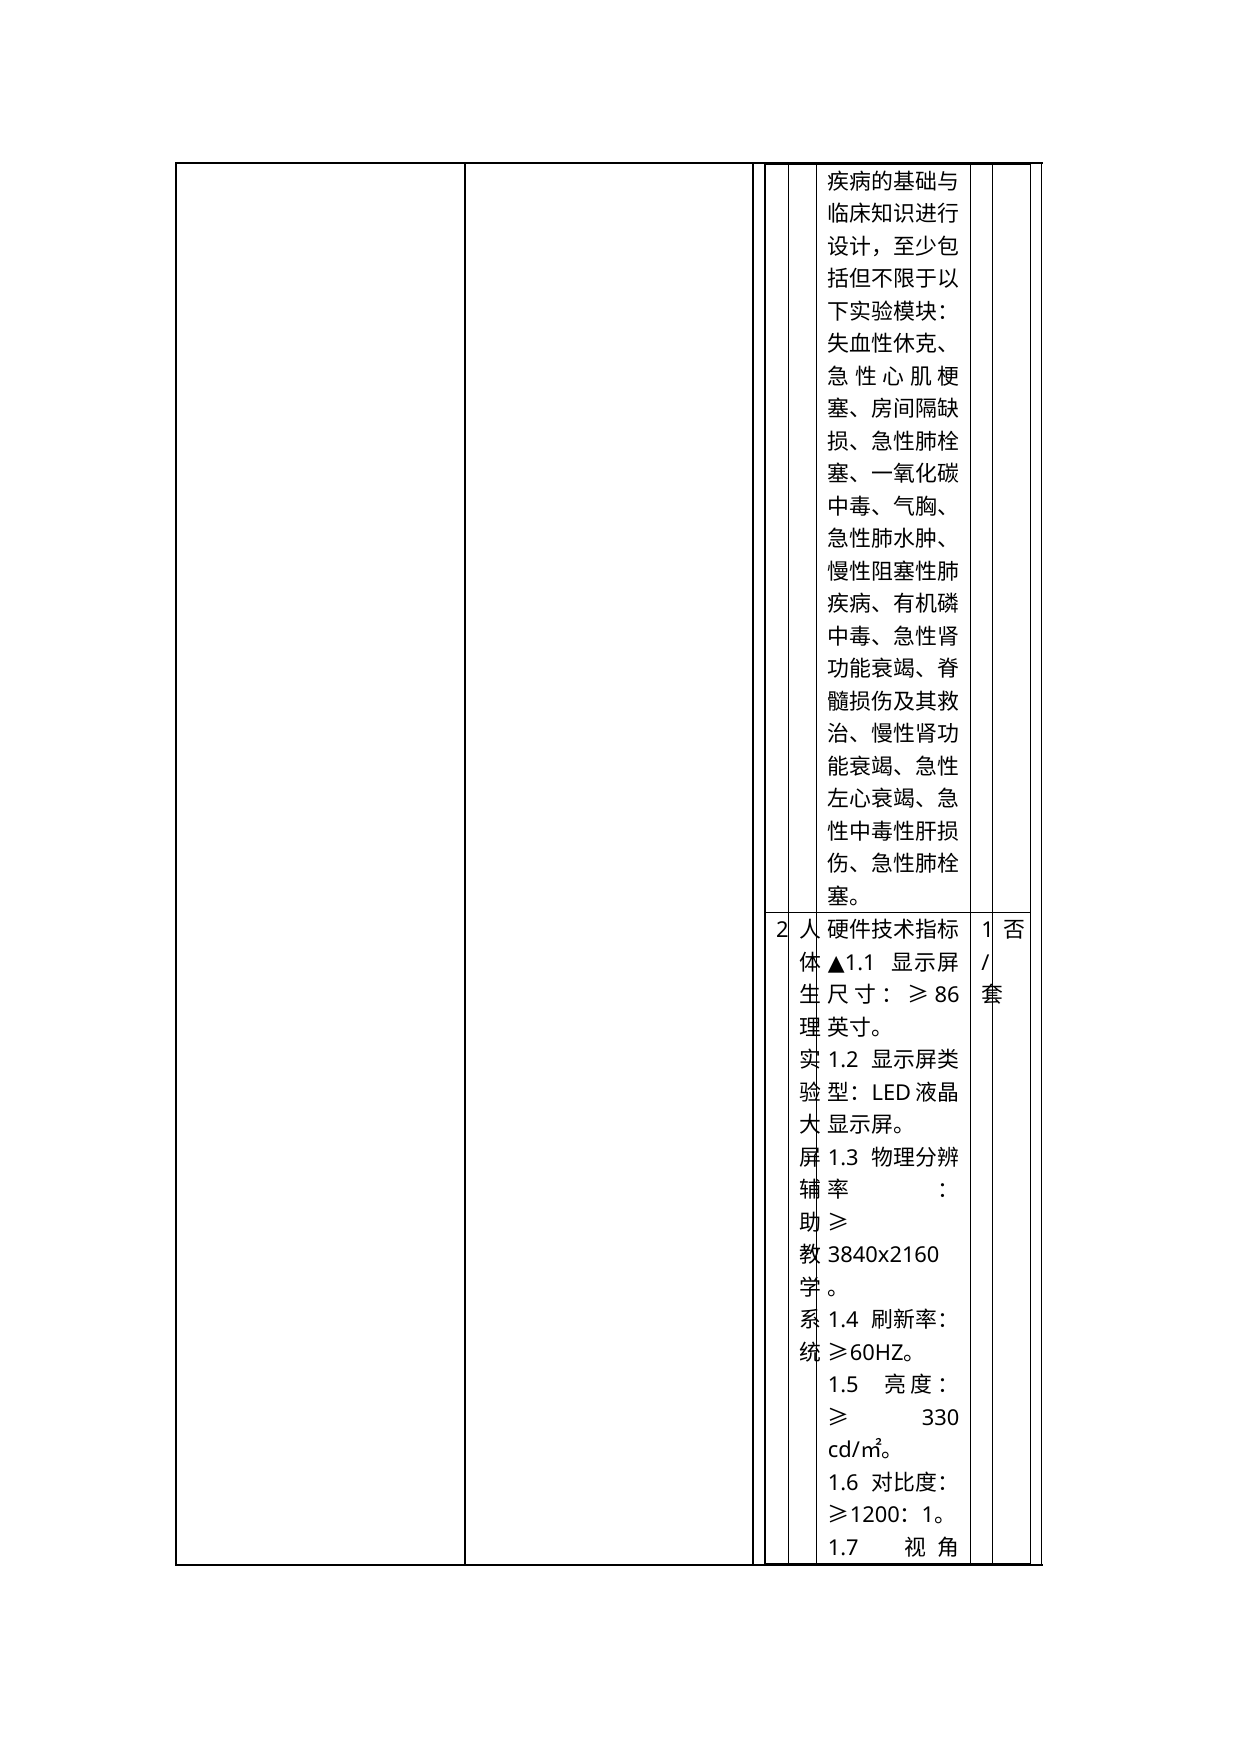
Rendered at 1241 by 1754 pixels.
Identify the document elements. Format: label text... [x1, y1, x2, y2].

table_cell [466, 164, 752, 1564]
table_cell [754, 164, 764, 1564]
table_cell [817, 913, 970, 1563]
table_cell [817, 165, 970, 912]
table_cell 2 [177, 164, 464, 1564]
table_cell [789, 165, 816, 912]
table_cell [971, 165, 992, 912]
table_cell [766, 913, 788, 1563]
table_cell [1031, 164, 1041, 1564]
table_cell [971, 913, 992, 1563]
table_cell [993, 165, 1030, 912]
table_cell [789, 913, 816, 1563]
table_cell [993, 913, 1030, 1563]
table_cell [766, 165, 788, 912]
